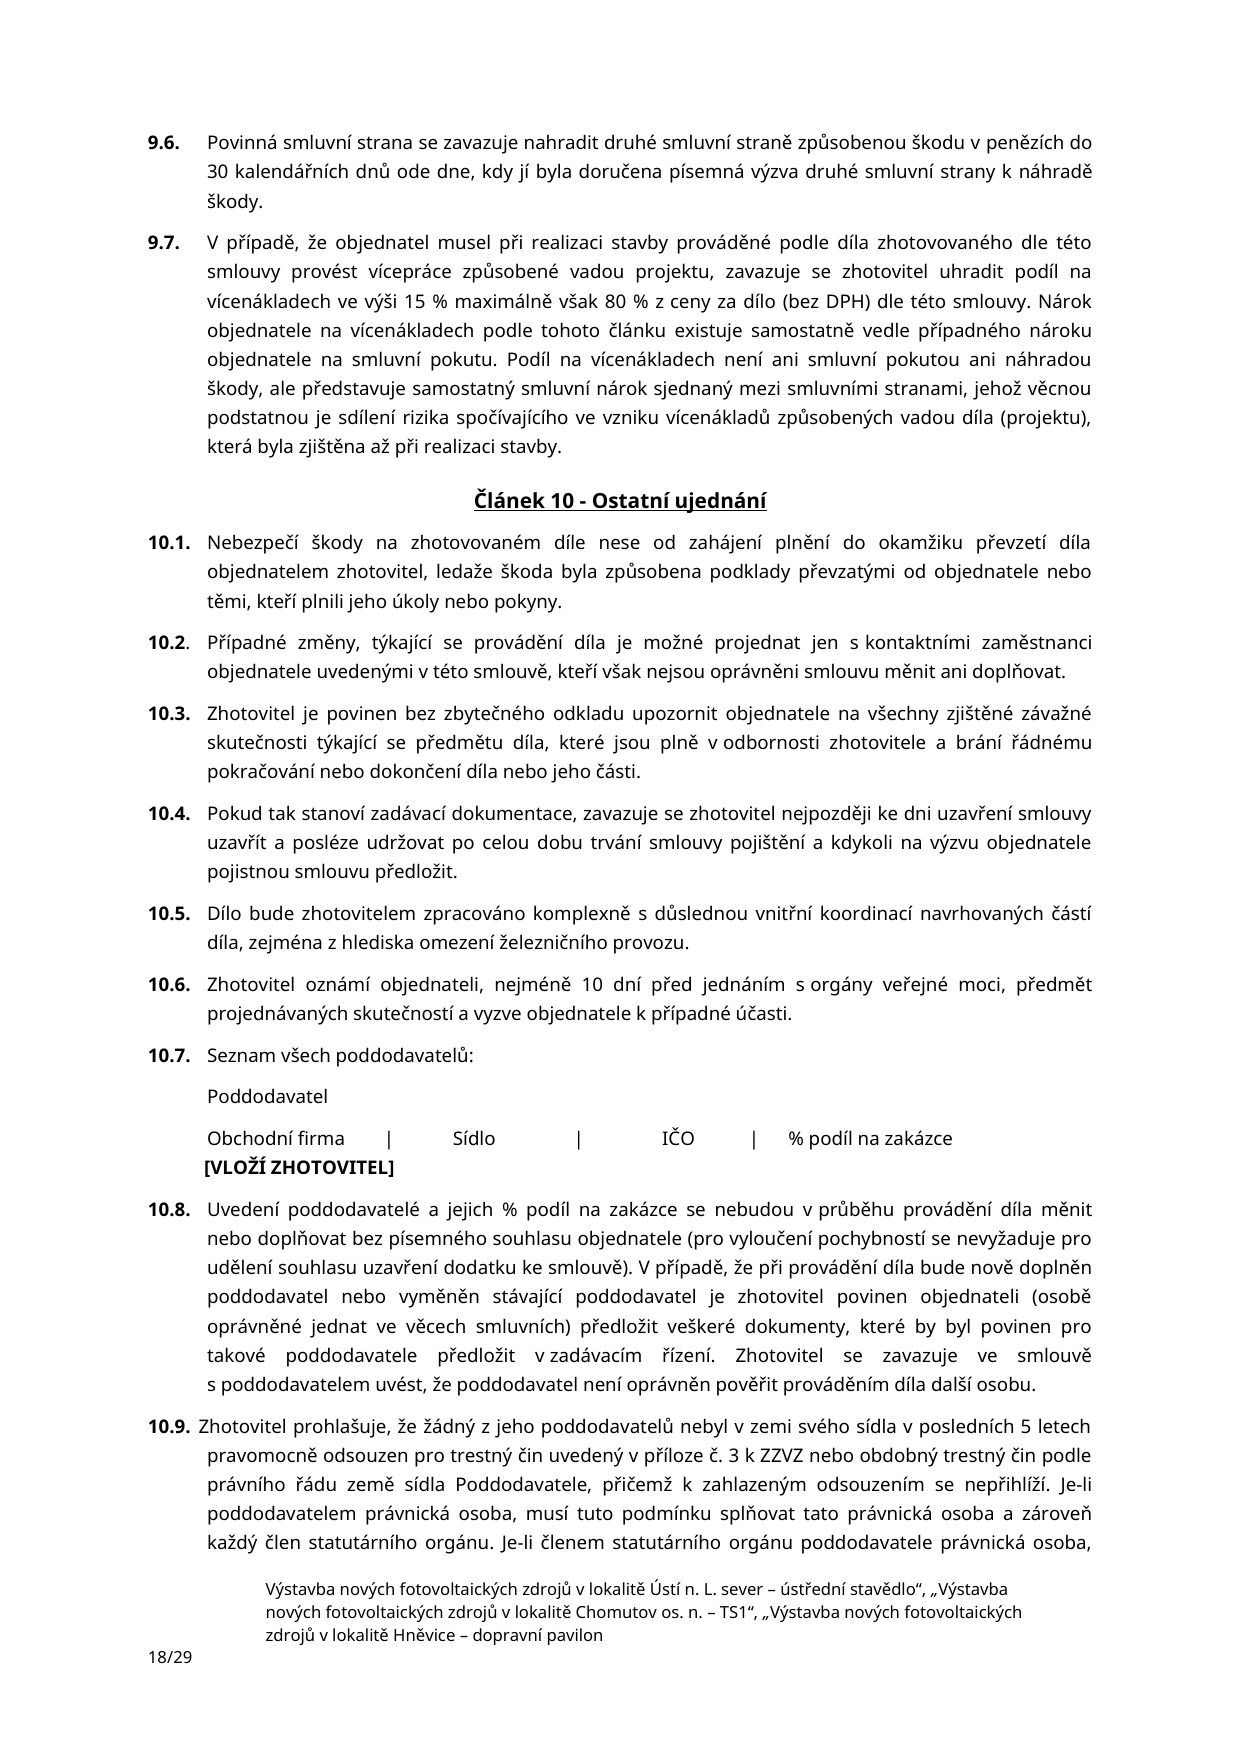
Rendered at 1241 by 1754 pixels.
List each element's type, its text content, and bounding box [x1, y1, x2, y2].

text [148, 1410, 1092, 1556]
text 10.6. Zhotovitel oznámí objednateli, nejméně 10 dní před jednáním s orgány veřejné moci, předmět projednávaných skutečností a vyzve objednatele k případné účasti. [148, 968, 1092, 1026]
text 10.3. Zhotovitel je povinen bez zbytečného odkladu upozornit objednatele na všechny zjištěné závažné skutečnosti týkající se předmětu díla, které jsou plně v odbornosti zhotovitele a brání řádnému pokračování nebo dokončení díla nebo jeho části. [148, 697, 1092, 785]
text Obchodní firma | Sídlo | IČO | % podíl na zakázce [151, 1122, 1092, 1151]
subtitle Článek 10 - Ostatní ujednání [148, 485, 1092, 514]
text 9.6. Povinná smluvní strana se zavazuje nahradit druhé smluvní straně způsobenou škodu v penězích do 30 kalendářních dnů ode dne, kdy jí byla doručena písemná výzva druhé smluvní strany k náhradě škody. [148, 126, 1092, 214]
text [VLOŽÍ ZHOTOVITEL] [148, 1151, 1092, 1181]
text Poddodavatel [204, 1081, 1092, 1110]
text 10.4. Pokud tak stanoví zadávací dokumentace, zavazuje se zhotovitel nejpozději ke dni uzavření smlouvy uzavřít a posléze udržovat po celou dobu trvání smlouvy pojištění a kdykoli na výzvu objednatele pojistnou smlouvu předložit. [148, 797, 1092, 885]
text 10.7. Seznam všech poddodavatelů: [148, 1039, 1092, 1068]
text 10.8. Uvedení poddodavatelé a jejich % podíl na zakázce se nebudou v průběhu provádění díla měnit nebo doplňovat bez písemného souhlasu objednatele (pro vyloučení pochybností se nevyžaduje pro udělení souhlasu uzavření dodatku ke smlouvě). V případě, že při provádění díla bude nově doplněn poddodavatel nebo vyměněn stávající poddodavatel je zhotovitel povinen objednateli (osobě oprávněné jednat ve věcech smluvních) předložit veškeré dokumenty, které by byl povinen pro takové poddodavatele předložit v zadávacím řízení. Zhotovitel se zavazuje ve smlouvě s poddodavatelem uvést, že poddodavatel není oprávněn pověřit prováděním díla další osobu. [148, 1193, 1092, 1397]
text 10.1. Nebezpečí škody na zhotovovaném díle nese od zahájení plnění do okamžiku převzetí díla objednatelem zhotovitel, ledaže škoda byla způsobena podklady převzatými od objednatele nebo těmi, kteří plnili jeho úkoly nebo pokyny. [148, 526, 1092, 614]
text 10.2. Případné změny, týkající se provádění díla je možné projednat jen s kontaktními zaměstnanci objednatele uvedenými v této smlouvě, kteří však nejsou oprávněni smlouvu měnit ani doplňovat. [148, 626, 1092, 685]
text 9.7. V případě, že objednatel musel při realizaci stavby prováděné podle díla zhotovovaného dle této smlouvy provést vícepráce způsobené vadou projektu, zavazuje se zhotovitel uhradit podíl na vícenákladech ve výši 15 % maximálně však 80 % z ceny za dílo (bez DPH) dle této smlouvy. Nárok objednatele na vícenákladech podle tohoto článku existuje samostatně vedle případného nároku objednatele na smluvní pokutu. Podíl na vícenákladech není ani smluvní pokutou ani náhradou škody, ale představuje samostatný smluvní nárok sjednaný mezi smluvními stranami, jehož věcnou podstatnou je sdílení rizika spočívajícího ve vzniku vícenákladů způsobených vadou díla (projektu), která byla zjištěna až při realizaci stavby. [148, 226, 1092, 460]
text 10.5. Dílo bude zhotovitelem zpracováno komplexně s důslednou vnitřní koordinací navrhovaných částí díla, zejména z hlediska omezení železničního provozu. [148, 897, 1092, 956]
